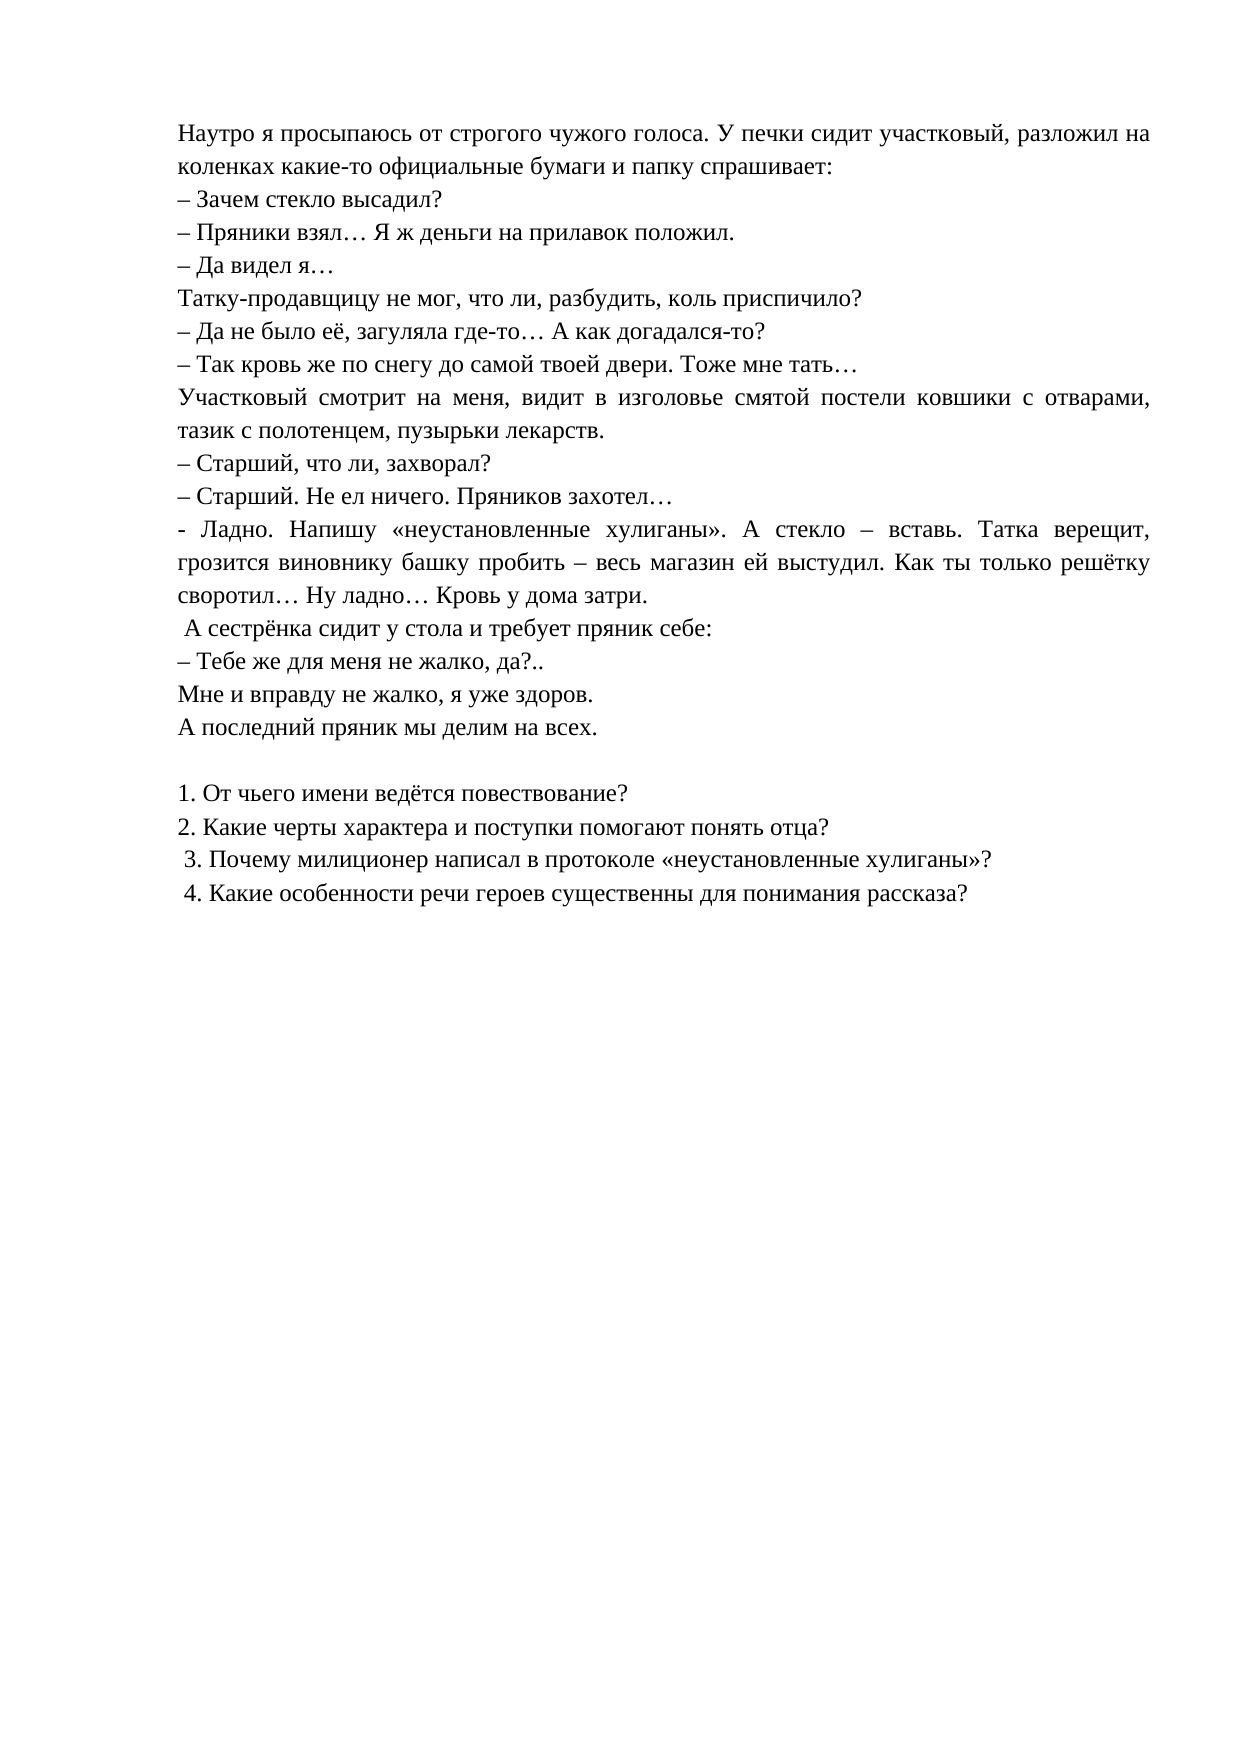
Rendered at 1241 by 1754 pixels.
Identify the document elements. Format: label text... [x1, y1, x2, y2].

text – Старший. Не ел ничего. Пряников захотел… [177, 481, 1152, 510]
text 1. От чьего имени ведётся повествование? [177, 778, 1152, 807]
text А последний пряник мы делим на всех. [177, 712, 1152, 741]
text – Так кровь же по снегу до самой твоей двери. Тоже мне тать… [177, 349, 1152, 378]
text – Тебе же для меня не жалко, да?.. [177, 646, 1152, 675]
text – Зачем стекло высадил? [177, 184, 1152, 213]
text – Старший, что ли, захворал? [177, 448, 1152, 477]
text Татку-продавщицу не мог, что ли, разбудить, коль приспичило? [177, 283, 1152, 312]
text Наутро я просыпаюсь от строгого чужого голоса. У печки сидит участковый, разложил на коленках какие-то официальные бумаги и папку спрашивает: [177, 118, 1152, 180]
text А сестрёнка сидит у стола и требует пряник себе: [177, 613, 1152, 642]
text 3. Почему милиционер написал в протоколе «неустановленные хулиганы»? [177, 844, 1152, 873]
text – Да видел я… [177, 250, 1152, 279]
text 2. Какие черты характера и поступки помогают понять отца? [177, 812, 1152, 840]
text – Пряники взял… Я ж деньги на прилавок положил. [177, 217, 1152, 246]
text 4. Какие особенности речи героев существенны для понимания рассказа? [177, 878, 1152, 906]
text Участковый смотрит на меня, видит в изголовье смятой постели ковшики с отварами, тазик с полотенцем, пузырьки лекарств. [177, 382, 1152, 444]
text - Ладно. Напишу «неустановленные хулиганы». А стекло – вставь. Татка верещит, грозится виновнику башку пробить – весь магазин ей выстудил. Как ты только решётку своротил… Ну ладно… Кровь у дома затри. [177, 514, 1152, 609]
text – Да не было её, загуляла где-то… А как догадался-то? [177, 316, 1152, 345]
text Мне и вправду не жалко, я уже здоров. [177, 679, 1152, 708]
